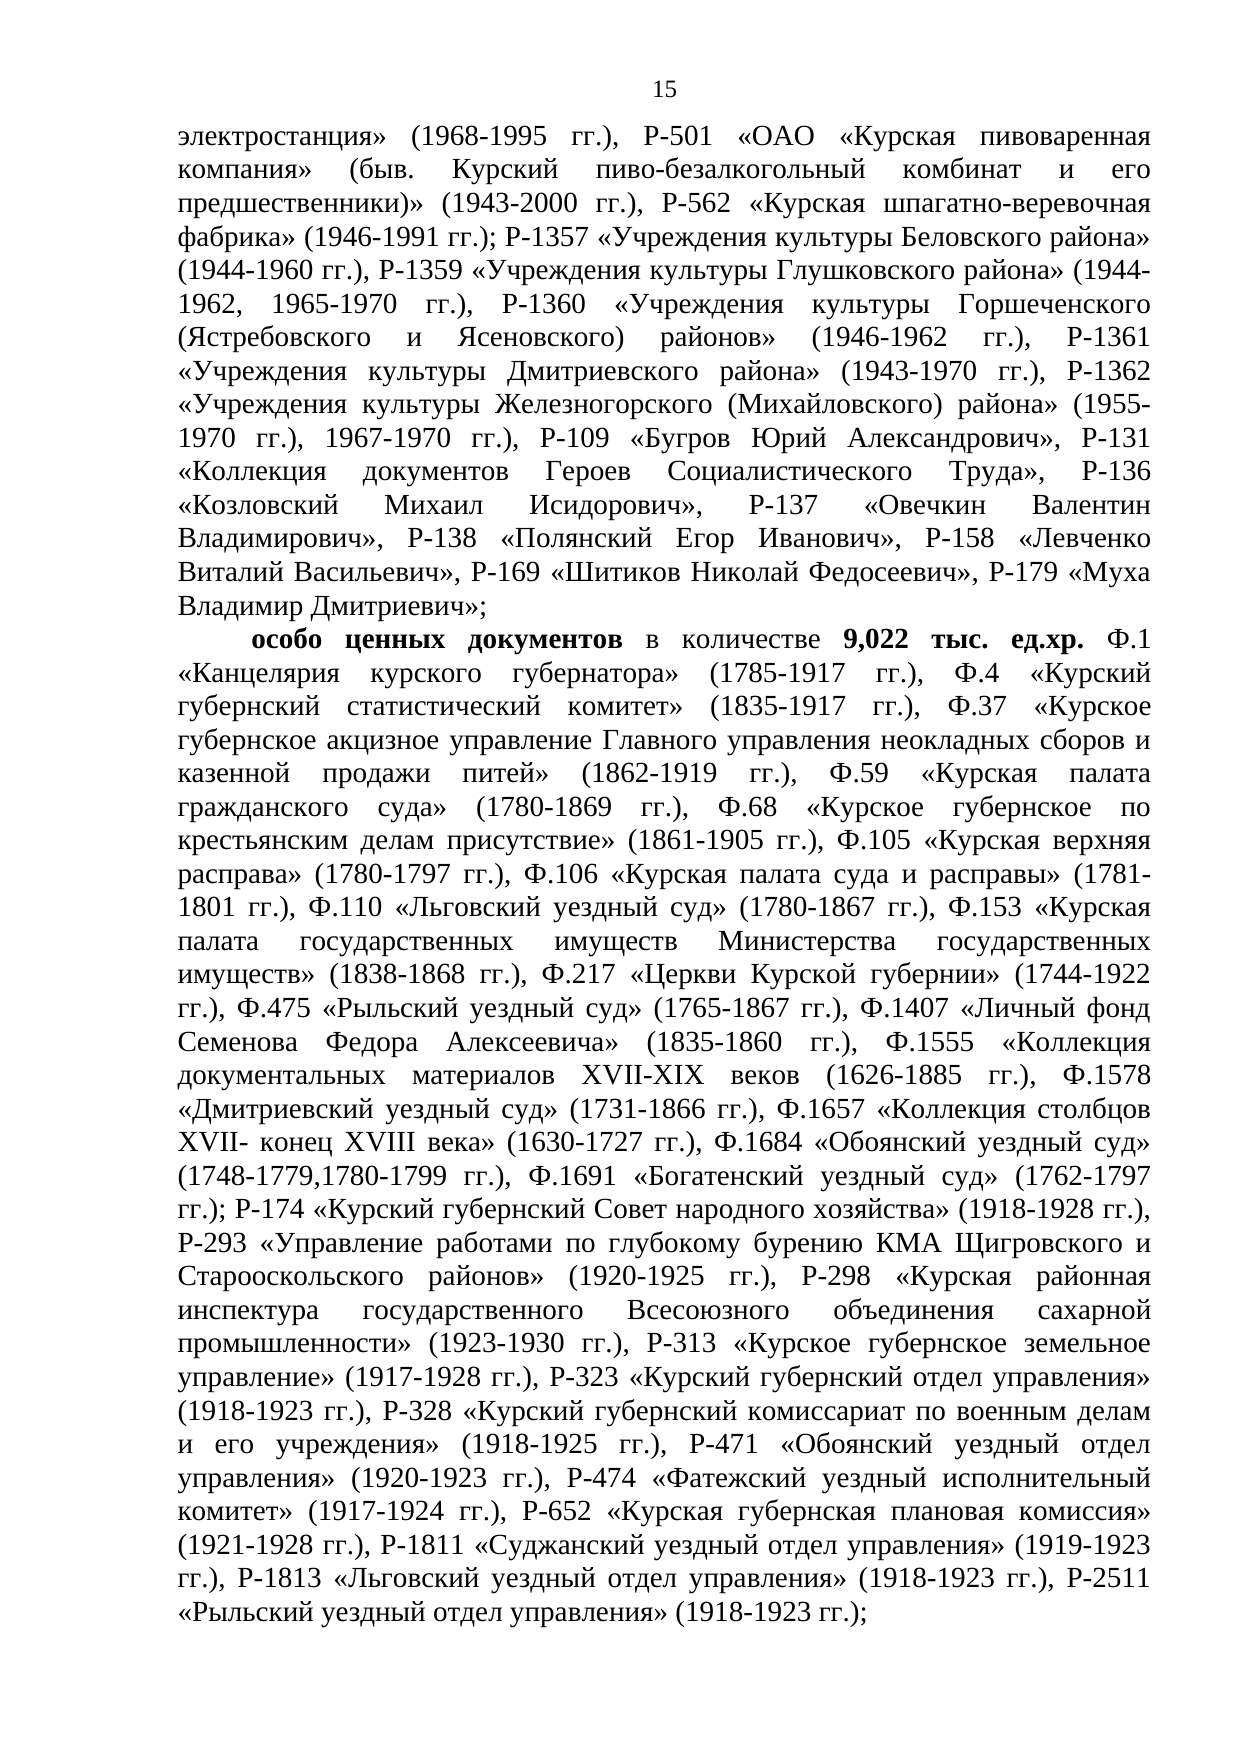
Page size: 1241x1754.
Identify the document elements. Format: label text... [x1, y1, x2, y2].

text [177, 118, 1152, 621]
text особо ценных документов в количестве 9,022 тыс. ед.хр. Ф.1 «Канцелярия курского губернатора» (1785-1917 гг.), Ф.4 «Курский губернский статистический комитет» (1835-1917 гг.), Ф.37 «Курское губернское акцизное управление Главного управления неокладных сборов и казенной продажи питей» (1862-1919 гг.), Ф.59 «Курская палата гражданского суда» (1780-1869 гг.), Ф.68 «Курское губернское по крестьянским делам присутствие» (1861-1905 гг.), Ф.105 «Курская верхняя расправа» (1780-1797 гг.), Ф.106 «Курская палата суда и расправы» (1781-1801 гг.), Ф.110 «Льговский уездный суд» (1780-1867 гг.), Ф.153 «Курская палата государственных имуществ Министерства государственных имуществ» (1838-1868 гг.), Ф.217 «Церкви Курской губернии» (1744-1922 гг.), Ф.475 «Рыльский уездный суд» (1765-1867 гг.), Ф.1407 «Личный фонд Семенова Федора Алексеевича» (1835-1860 гг.), Ф.1555 «Коллекция документальных материалов ХVII-ХIХ веков (1626-1885 гг.), Ф.1578 «Дмитриевский уездный суд» (1731-1866 гг.), Ф.1657 «Коллекция столбцов ХVII- конец ХVIII века» (1630-1727 гг.), Ф.1684 «Обоянский уездный суд» (1748-1779,1780-1799 гг.), Ф.1691 «Богатенский уездный суд» (1762-1797 гг.); Р-174 «Курский губернский Совет народного хозяйства» (1918-1928 гг.), Р-293 «Управление работами по глубокому бурению КМА Щигровского и Старооскольского районов» (1920-1925 гг.), Р-298 «Курская районная инспектура государственного Всесоюзного объединения сахарной промышленности» (1923-1930 гг.), Р-313 «Курское губернское земельное управление» (1917-1928 гг.), Р-323 «Курский губернский отдел управления» (1918-1923 гг.), Р-328 «Курский губернский комиссариат по военным делам и его учреждения» (1918-1925 гг.), Р-471 «Обоянский уездный отдел управления» (1920-1923 гг.), Р-474 «Фатежский уездный исполнительный комитет» (1917-1924 гг.), Р-652 «Курская губернская плановая комиссия» (1921-1928 гг.), Р-1811 «Суджанский уездный отдел управления» (1919-1923 гг.), Р-1813 «Льговский уездный отдел управления» (1918-1923 гг.), Р-2511 «Рыльский уездный отдел управления» (1918-1923 гг.); [177, 621, 1152, 1627]
